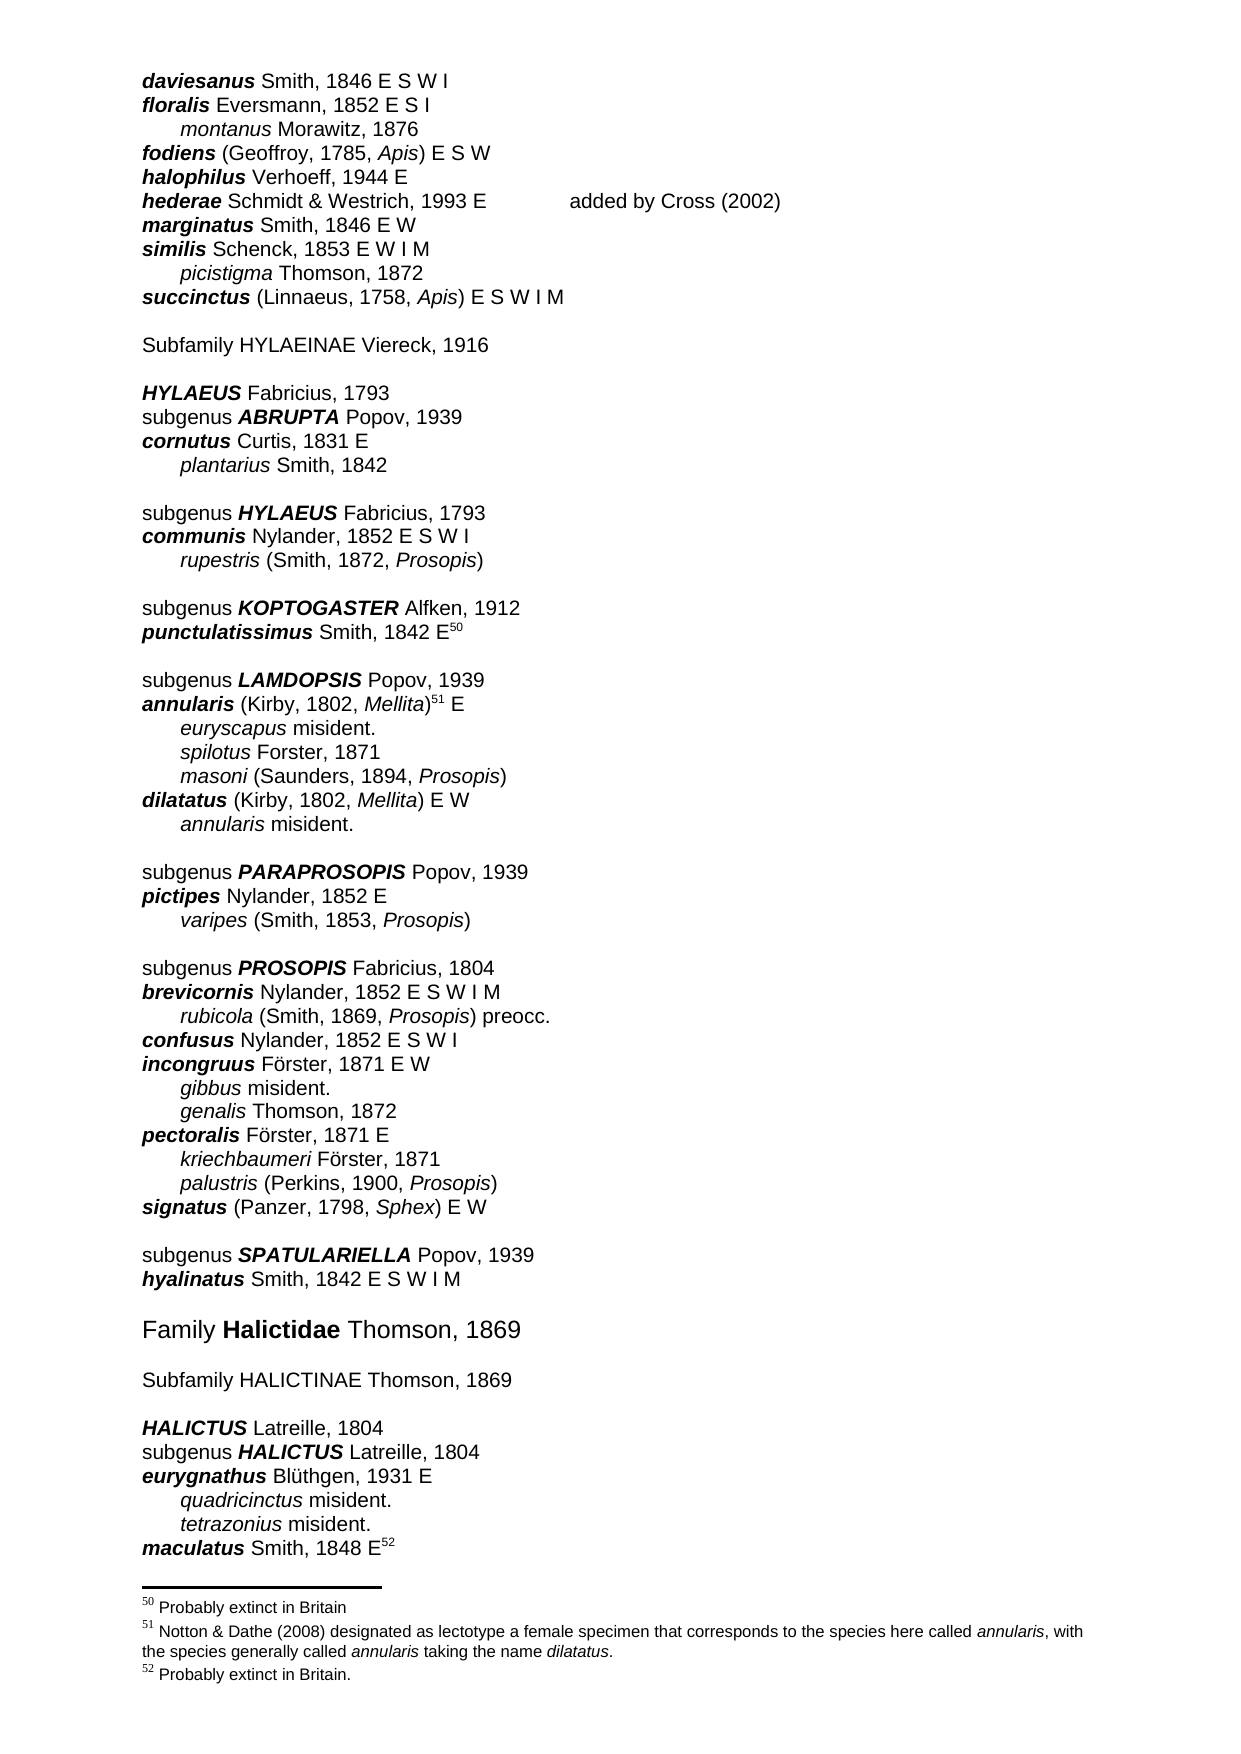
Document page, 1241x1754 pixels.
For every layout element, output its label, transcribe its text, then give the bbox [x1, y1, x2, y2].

text maculatus Smith, 1848 E [142, 1535, 1098, 1559]
text montanus Morawitz, 1876 [142, 117, 1098, 141]
text subgenus PARAPROSOPIS Popov, 1939 [142, 860, 1098, 884]
text palustris (Perkins, 1900, Prosopis) [142, 1171, 1098, 1195]
text cornutus Curtis, 1831 E [142, 428, 1098, 452]
text Family Halictidae Thomson, 1869 [142, 1315, 1098, 1344]
text euryscapus misident. [142, 716, 1098, 740]
text pectoralis Förster, 1871 E [142, 1123, 1098, 1147]
text eurygnathus Blüthgen, 1931 E [142, 1463, 1098, 1487]
text HYLAEUS Fabricius, 1793 [142, 381, 1098, 404]
text hederae Schmidt & Westrich, 1993 E added by Cross (2002) [142, 189, 1098, 213]
text subgenus ABRUPTA Popov, 1939 [142, 404, 1098, 428]
text picistigma Thomson, 1872 [142, 261, 1098, 285]
text subgenus LAMDOPSIS Popov, 1939 [142, 668, 1098, 692]
text pictipes Nylander, 1852 E [142, 884, 1098, 908]
text annularis (Kirby, 1802, Mellita) E [142, 692, 1098, 716]
text Subfamily Halictinae Thomson, 1869 [142, 1368, 1098, 1392]
text quadricinctus misident. [142, 1487, 1098, 1511]
text confusus Nylander, 1852 E S W I [142, 1027, 1098, 1051]
text subgenus PROSOPIS Fabricius, 1804 [142, 956, 1098, 979]
text HALICTUS Latreille, 1804 [142, 1416, 1098, 1439]
text communis Nylander, 1852 E S W I [142, 524, 1098, 548]
text masoni (Saunders, 1894, Prosopis) [142, 764, 1098, 788]
text rupestris (Smith, 1872, Prosopis) [142, 548, 1098, 572]
text plantarius Smith, 1842 [142, 452, 1098, 476]
text spilotus Forster, 1871 [142, 740, 1098, 764]
text kriechbaumeri Förster, 1871 [142, 1147, 1098, 1171]
text signatus (Panzer, 1798, Sphex) E W [142, 1195, 1098, 1219]
text Subfamily HYLAEINAE Viereck, 1916 [142, 333, 1098, 357]
text similis Schenck, 1853 E W I M [142, 237, 1098, 261]
text punctulatissimus Smith, 1842 E [142, 620, 1098, 644]
text incongruus Förster, 1871 E W [142, 1051, 1098, 1075]
text dilatatus (Kirby, 1802, Mellita) E W [142, 788, 1098, 812]
text fodiens (Geoffroy, 1785, Apis) E S W [142, 141, 1098, 165]
text gibbus misident. [142, 1075, 1098, 1099]
text marginatus Smith, 1846 E W [142, 213, 1098, 237]
text hyalinatus Smith, 1842 E S W I M [142, 1267, 1098, 1291]
text rubicola (Smith, 1869, Prosopis) preocc. [142, 1003, 1098, 1027]
text subgenus SPATULARIELLA Popov, 1939 [142, 1243, 1098, 1267]
text halophilus Verhoeff, 1944 E [142, 165, 1098, 189]
text annularis misident. [142, 812, 1098, 836]
text daviesanus Smith, 1846 E S W I [142, 69, 1098, 93]
text subgenus HALICTUS Latreille, 1804 [142, 1439, 1098, 1463]
text succinctus (Linnaeus, 1758, Apis) E S W I M [142, 285, 1098, 309]
text tetrazonius misident. [142, 1511, 1098, 1535]
text genalis Thomson, 1872 [142, 1099, 1098, 1123]
text subgenus HYLAEUS Fabricius, 1793 [142, 500, 1098, 524]
text varipes (Smith, 1853, Prosopis) [142, 908, 1098, 932]
text floralis Eversmann, 1852 E S I [142, 93, 1098, 117]
text brevicornis Nylander, 1852 E S W I M [142, 979, 1098, 1003]
text subgenus KOPTOGASTER Alfken, 1912 [142, 596, 1098, 620]
